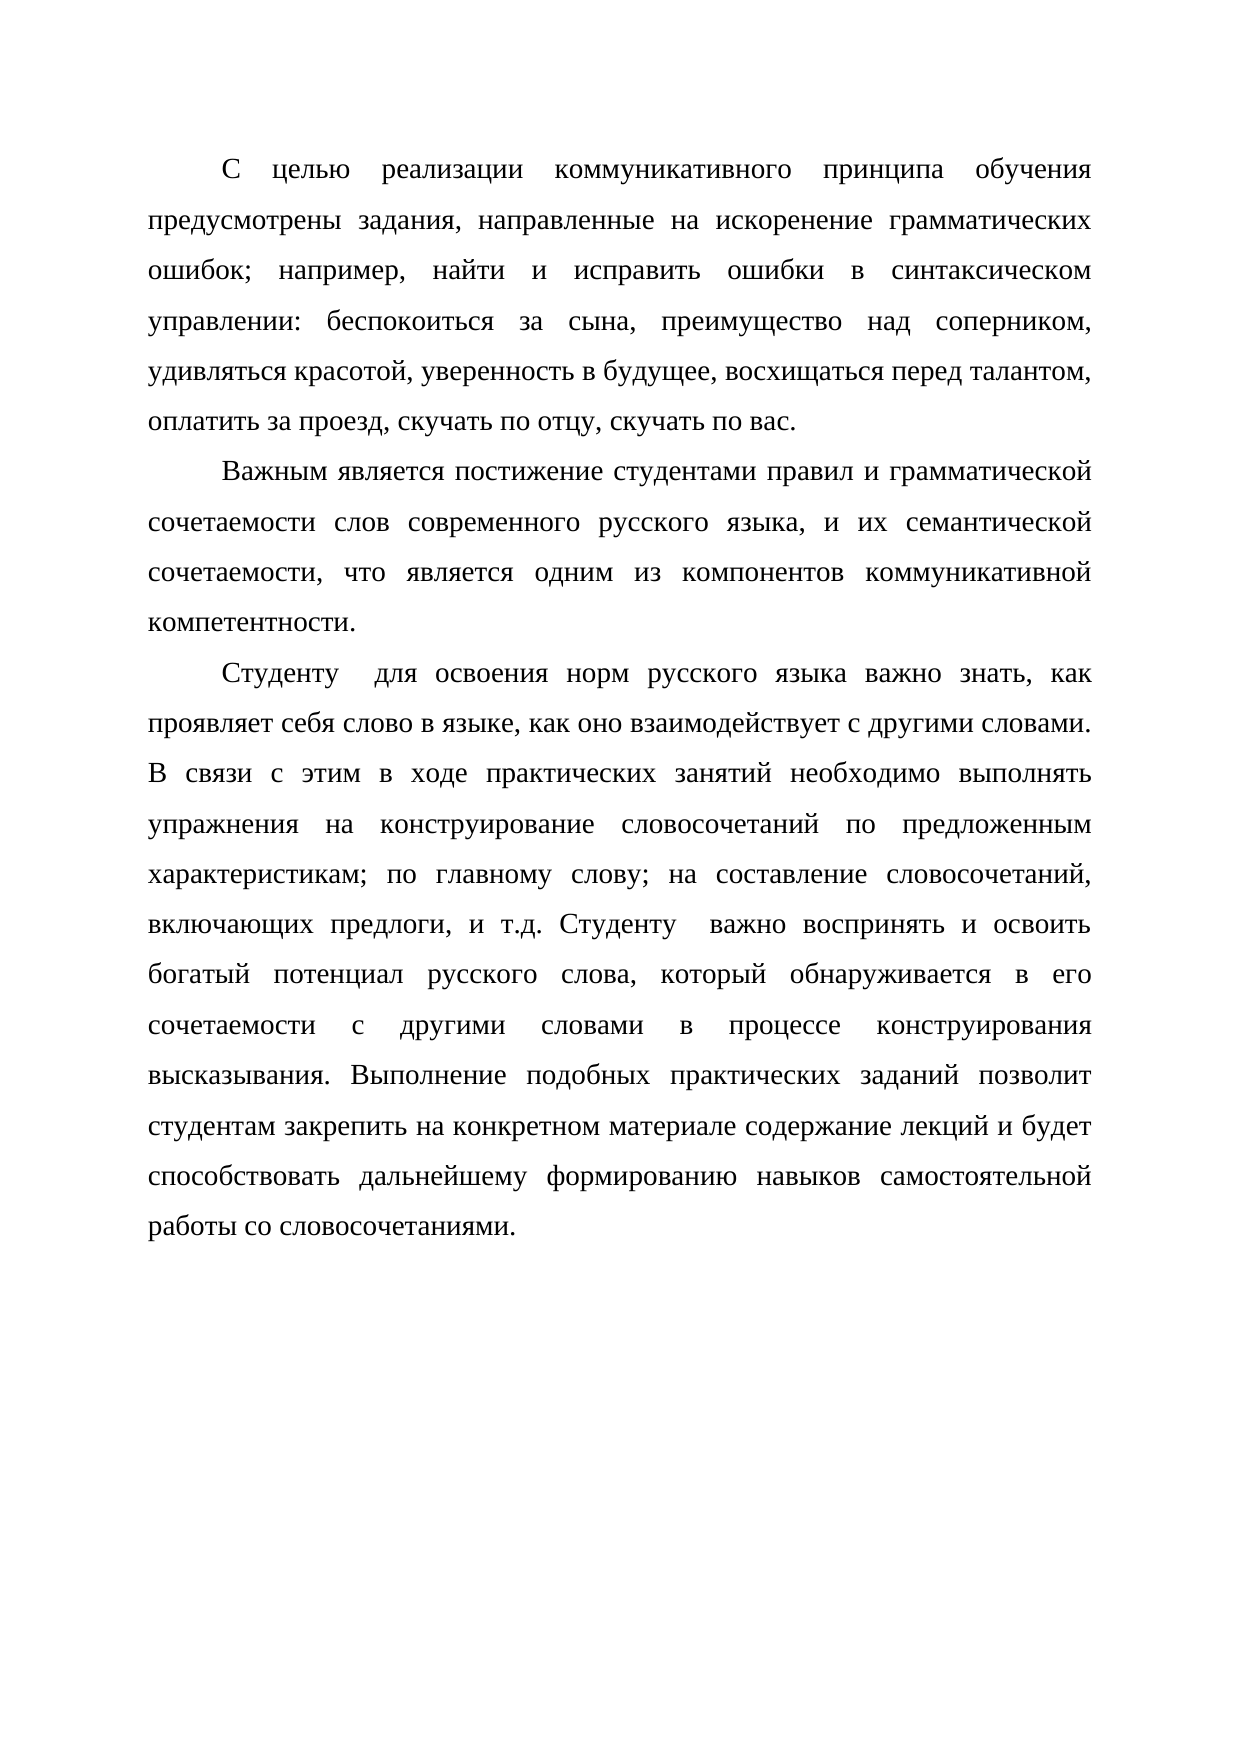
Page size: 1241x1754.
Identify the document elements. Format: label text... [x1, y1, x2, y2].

text С целью реализации коммуникативного принципа обучения предусмотрены задания, направленные на искоренение грамматических ошибок; например, найти и исправить ошибки в синтаксическом управлении: беспокоиться за сына, преимущество над соперником, удивляться красотой, уверенность в будущее, восхищаться перед талантом, оплатить за проезд, скучать по отцу, скучать по вас. [148, 152, 1092, 437]
text Студенту для освоения норм русского языка важно знать, как проявляет себя слово в языке, как оно взаимодействует с другими словами. В связи с этим в ходе практических занятий необходимо выполнять упражнения на конструирование словосочетаний по предложенным характеристикам; по главному слову; на составление словосочетаний, включающих предлоги, и т.д. Студенту важно воспринять и освоить богатый потенциал русского слова, который обнаруживается в его сочетаемости с другими словами в процессе конструирования высказывания. Выполнение подобных практических заданий позволит студентам закрепить на конкретном материале содержание лекций и будет способствовать дальнейшему формированию навыков самостоятельной работы со словосочетаниями. [148, 655, 1092, 1242]
text Важным является постижение студентами правил и грамматической сочетаемости слов современного русского языка, и их семантической сочетаемости, что является одним из компонентов коммуникативной компетентности. [148, 453, 1092, 638]
